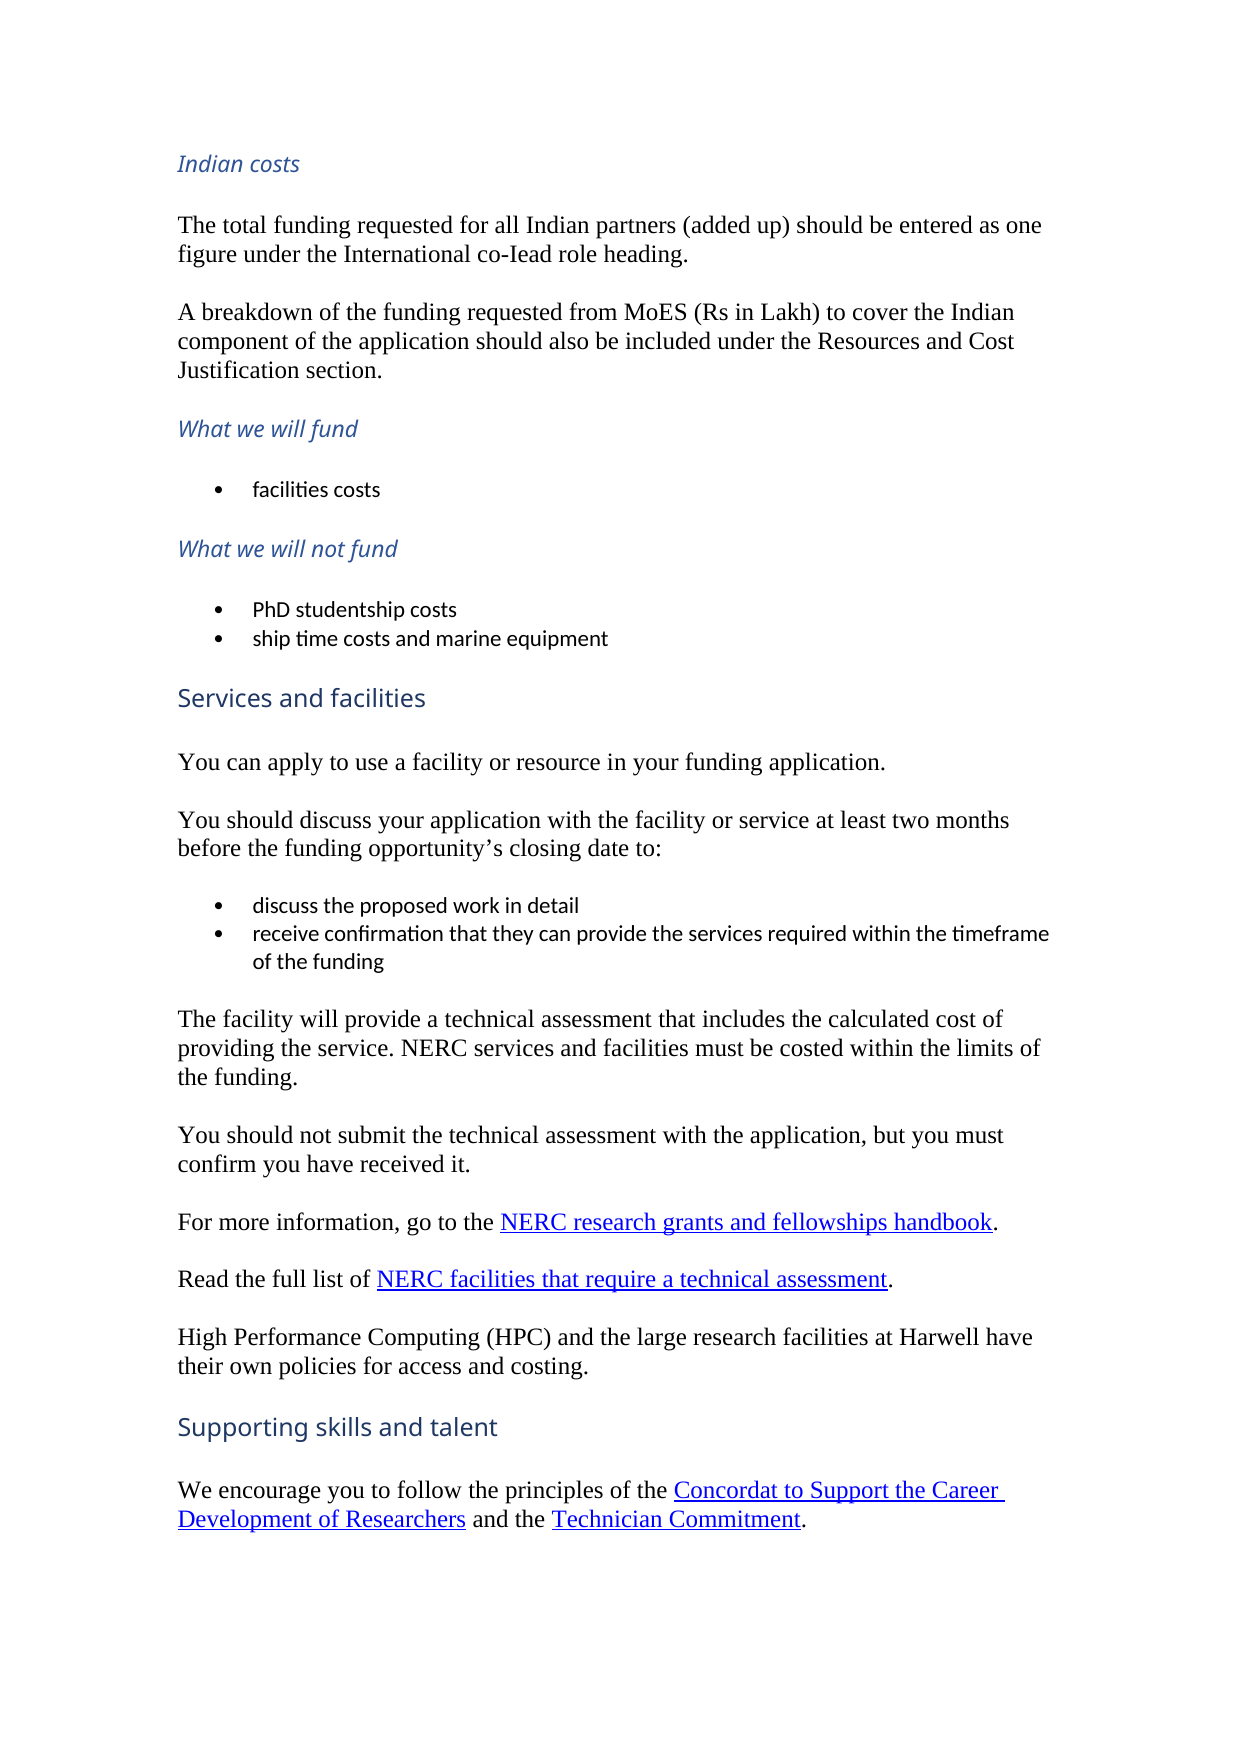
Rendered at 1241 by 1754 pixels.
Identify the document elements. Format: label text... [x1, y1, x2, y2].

list PhD studentship costs [215, 596, 1063, 624]
text For more information, go to the NERC research grants and fellowships handbook. [177, 1207, 1063, 1235]
text The facility will provide a technical assessment that includes the calculated cost of providing the service. NERC services and facilities must be costed within the limits of the funding. [177, 1004, 1063, 1091]
text We encourage you to follow the principles of the Concordat to Support the Career Development of Researchers and the Technician Commitment. [177, 1475, 1063, 1533]
list ship time costs and marine equipment [215, 624, 1063, 652]
subtitle Supporting skills and talent [177, 1409, 1063, 1443]
subtitle Services and facilities [177, 681, 1063, 715]
text The total funding requested for all Indian partners (added up) should be entered as one figure under the International co-Iead role heading. [177, 211, 1063, 268]
text You should discuss your application with the facility or service at least two months before the funding opportunity’s closing date to: [177, 805, 1063, 862]
list discuss the proposed work in detail [215, 891, 1063, 919]
text You should not submit the technical assessment with the application, but you must confirm you have received it. [177, 1120, 1063, 1177]
subtitle What we will fund [177, 413, 1063, 444]
list receive confirmation that they can provide the services required within the timeframe of the funding [215, 919, 1063, 975]
text You can apply to use a facility or resource in your funding application. [177, 747, 1063, 776]
text High Performance Computing (HPC) and the large research facilities at Harwell have their own policies for access and costing. [177, 1322, 1063, 1380]
text A breakdown of the funding requested from MoES (Rs in Lakh) to cover the Indian component of the application should also be included under the Resources and Cost Justification section. [177, 297, 1063, 383]
subtitle What we will not fund [177, 533, 1063, 564]
list facilities costs [215, 476, 1063, 503]
subtitle Indian costs [177, 148, 1063, 179]
text Read the full list of NERC facilities that require a technical assessment. [177, 1264, 1063, 1293]
